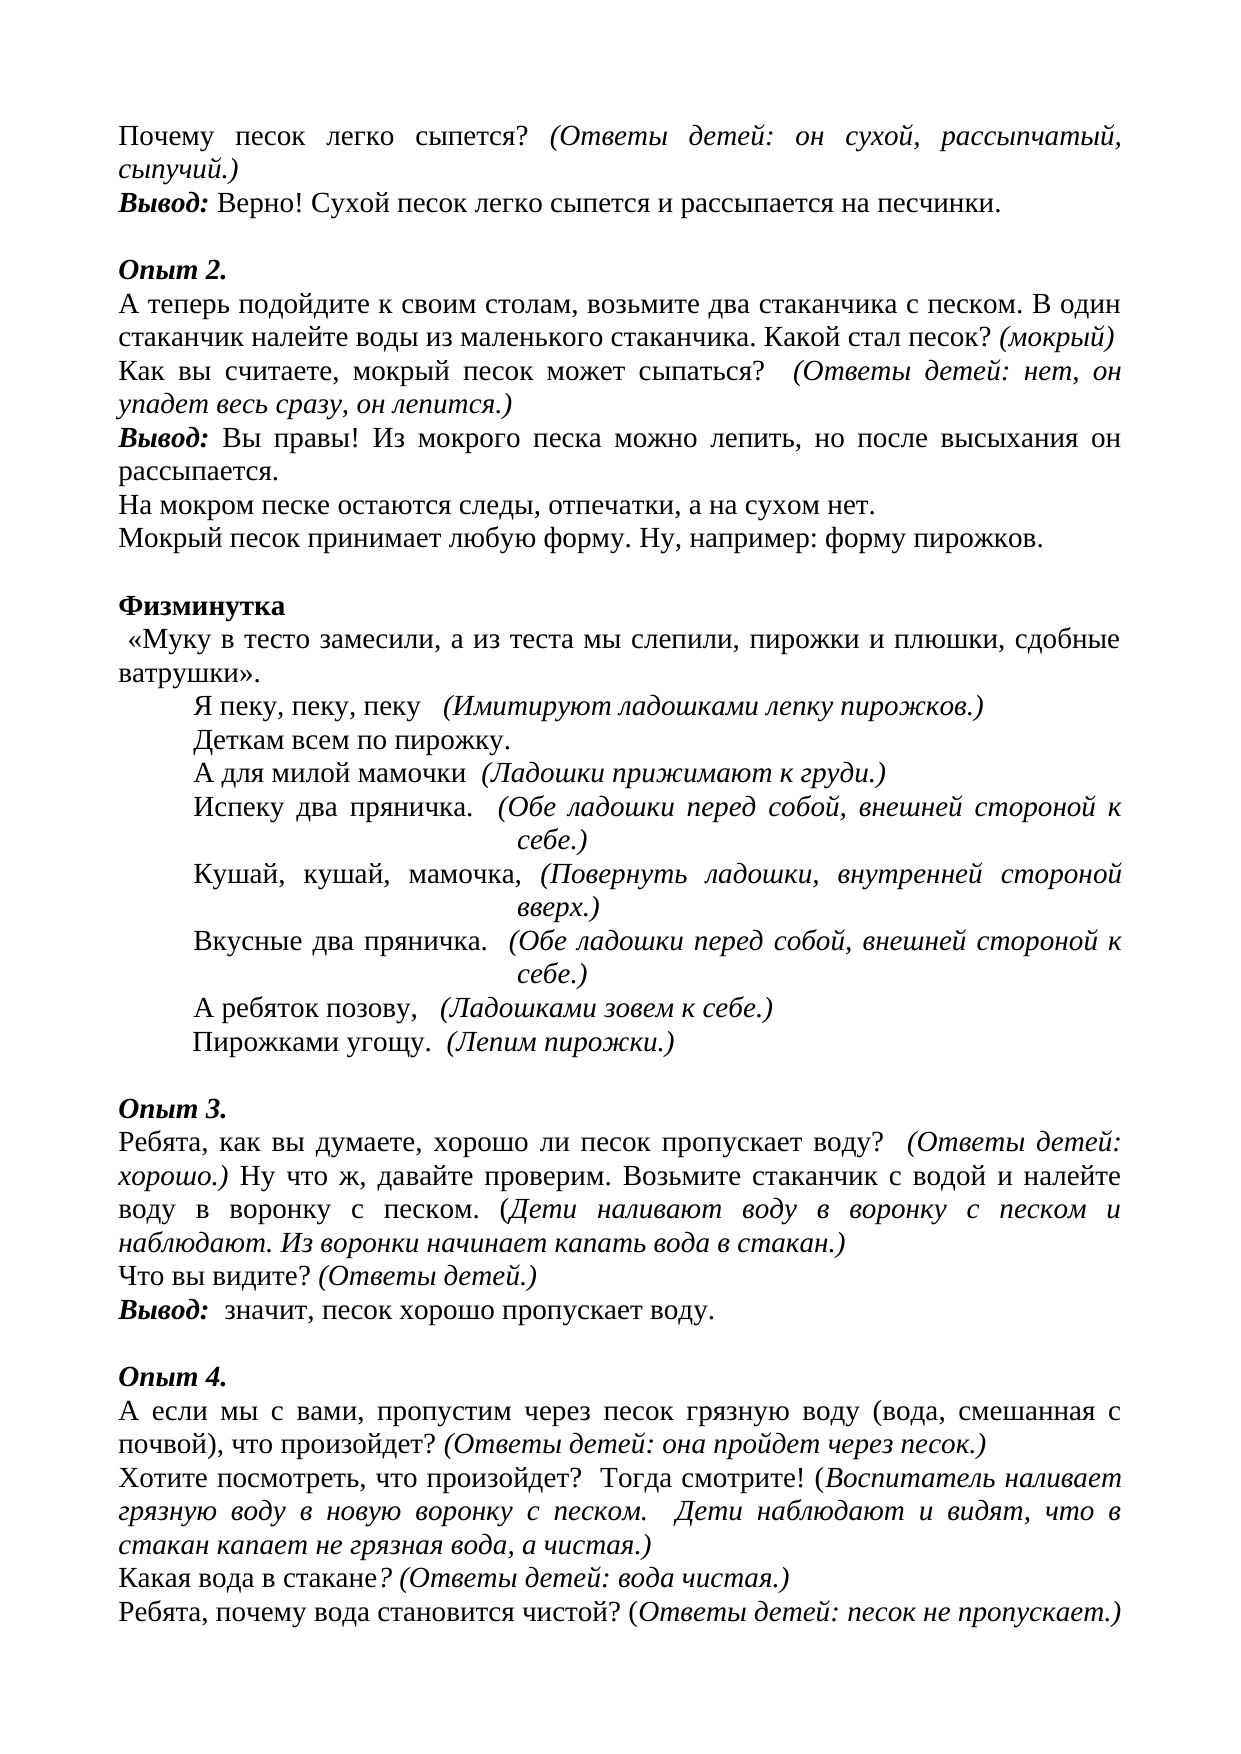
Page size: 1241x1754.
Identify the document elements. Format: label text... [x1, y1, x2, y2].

list Хотите посмотреть, что произойдет? Тогда смотрите! (Воспитатель наливает грязную воду в новую воронку с песком. Дети наблюдают и видят, что в стакан капает не грязная вода, а чистая.) [118, 1460, 1122, 1560]
list Вывод: значит, песок хорошо пропускает воду. [118, 1292, 1122, 1326]
list Что вы видите? (Ответы детей.) [118, 1258, 1122, 1292]
list Ребята, как вы думаете, хорошо ли песок пропускает воду? (Ответы детей: хорошо.) Ну что ж, давайте проверим. Возьмите стаканчик с водой и налейте воду в воронку с песком. (Дети наливают воду в воронку с песком и наблюдают. Из воронки начинает капать вода в стакан.) [118, 1124, 1122, 1258]
list «Муку в тесто замесили, а из теста мы слепили, пирожки и плюшки, сдобные ватрушки». [118, 621, 1122, 688]
list Деткам всем по пирожку. [193, 722, 1122, 755]
list Физминутка [118, 588, 1122, 621]
list Опыт 3. [118, 1091, 1122, 1124]
list Опыт 2. [118, 252, 1122, 286]
list Почему песок легко сыпется? (Ответы детей: он сухой, рассыпчатый, сыпучий.) [118, 118, 1122, 185]
list Испеку два пряничка. (Обе ладошки перед собой, внешней стороной к себе.) [193, 789, 1122, 856]
list А теперь подойдите к своим столам, возьмите два стаканчика с песком. В один стаканчик налейте воды из маленького стаканчика. Какой стал песок? (мокрый) [118, 286, 1122, 353]
list Вкусные два пряничка. (Обе ладошки перед собой, внешней стороной к себе.) [193, 923, 1122, 990]
list Вывод: Верно! Сухой песок легко сыпется и рассыпается на песчинки. [118, 185, 1122, 219]
list А для милой мамочки (Ладошки прижимают к груди.) [193, 755, 1122, 789]
list На мокром песке остаются следы, отпечатки, а на сухом нет. [118, 487, 1122, 521]
list Кушай, кушай, мамочка, (Повернуть ладошки, внутренней стороной вверх.) [193, 856, 1122, 923]
list Опыт 4. [118, 1359, 1122, 1393]
list Как вы считаете, мокрый песок может сыпаться? (Ответы детей: нет, он упадет весь сразу, он лепится.) [118, 353, 1122, 420]
list Ребята, почему вода становится чистой? (Ответы детей: песок не пропускает.) [118, 1594, 1122, 1627]
list Я пеку, пеку, пеку (Имитируют ладошками лепку пирожков.) [193, 688, 1122, 722]
list А ребяток позову, (Ладошками зовем к себе.) [193, 990, 1122, 1024]
list Пирожками угощу. (Лепим пирожки.) [118, 1024, 1122, 1057]
list Мокрый песок принимает любую форму. Ну, например: форму пирожков. [118, 521, 1122, 554]
list Какая вода в стакане? (Ответы детей: вода чистая.) [118, 1560, 1122, 1594]
list А если мы с вами, пропустим через песок грязную воду (вода, смешанная с почвой), что произойдет? (Ответы детей: она пройдет через песок.) [118, 1393, 1122, 1460]
list Вывод: Вы правы! Из мокрого песка можно лепить, но после высыхания он рассыпается. [118, 420, 1122, 487]
